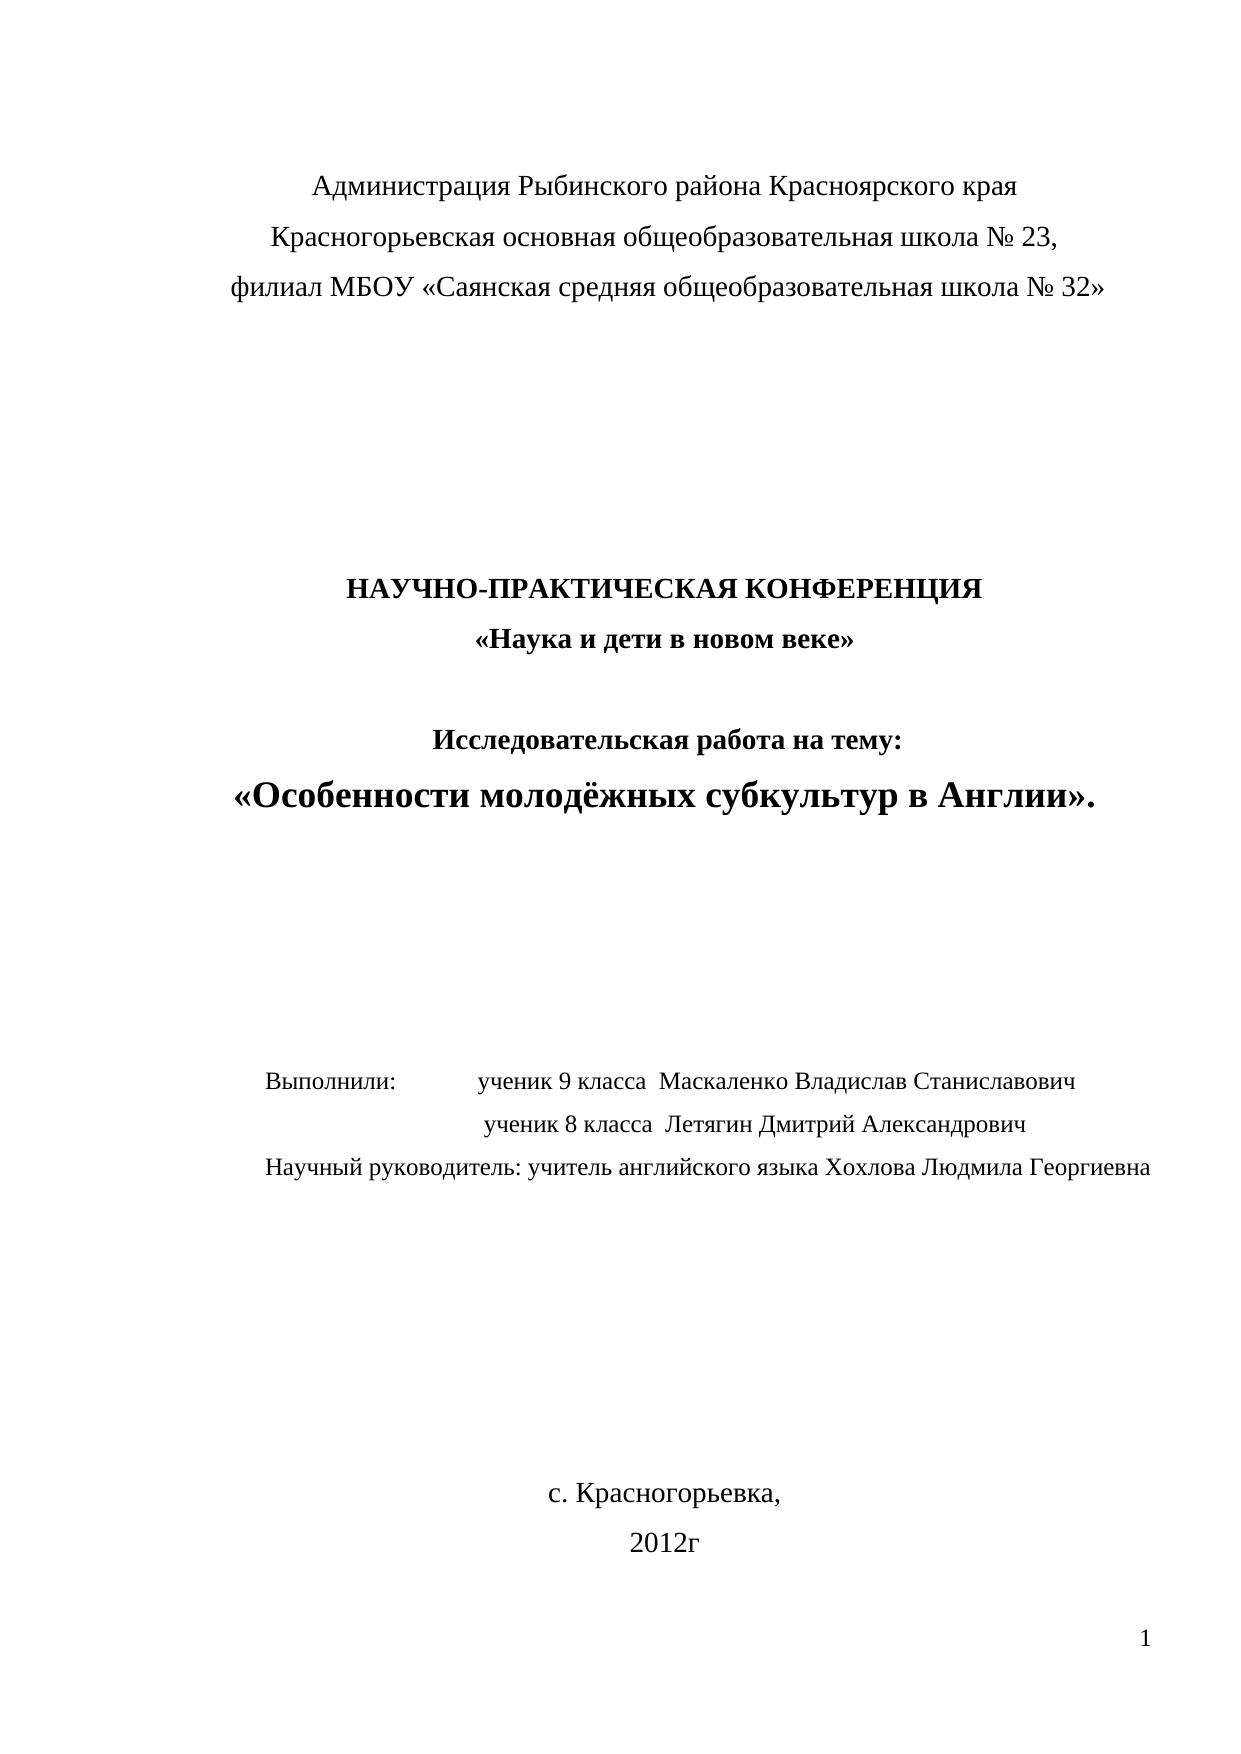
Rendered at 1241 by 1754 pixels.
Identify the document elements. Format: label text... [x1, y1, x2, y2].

text Администрация Рыбинского района Красноярского края [177, 168, 1152, 202]
text Научный руководитель: учитель английского языка Хохлова Людмила Георгиевна [177, 1152, 1152, 1181]
text ученик 8 класса Летягин Дмитрий Александрович [177, 1109, 1152, 1138]
text «Особенности молодёжных субкультур в Англии». [177, 772, 1152, 815]
text НАУЧНО-ПРАКТИЧЕСКАЯ КОНФЕРЕНЦИЯ [177, 571, 1152, 604]
text «Наука и дети в новом веке» [177, 621, 1152, 655]
text Исследовательская работа на тему: [177, 722, 1152, 755]
text филиал МБОУ «Саянская средняя общеобразовательная школа № 32» [177, 269, 1152, 303]
text Выполнили: ученик 9 класса Маскаленко Владислав Станиславович [177, 1066, 1152, 1094]
text с. Красногорьевка, [177, 1475, 1152, 1508]
text 2012г [177, 1525, 1152, 1558]
text Красногорьевская основная общеобразовательная школа № 23, [177, 219, 1152, 252]
